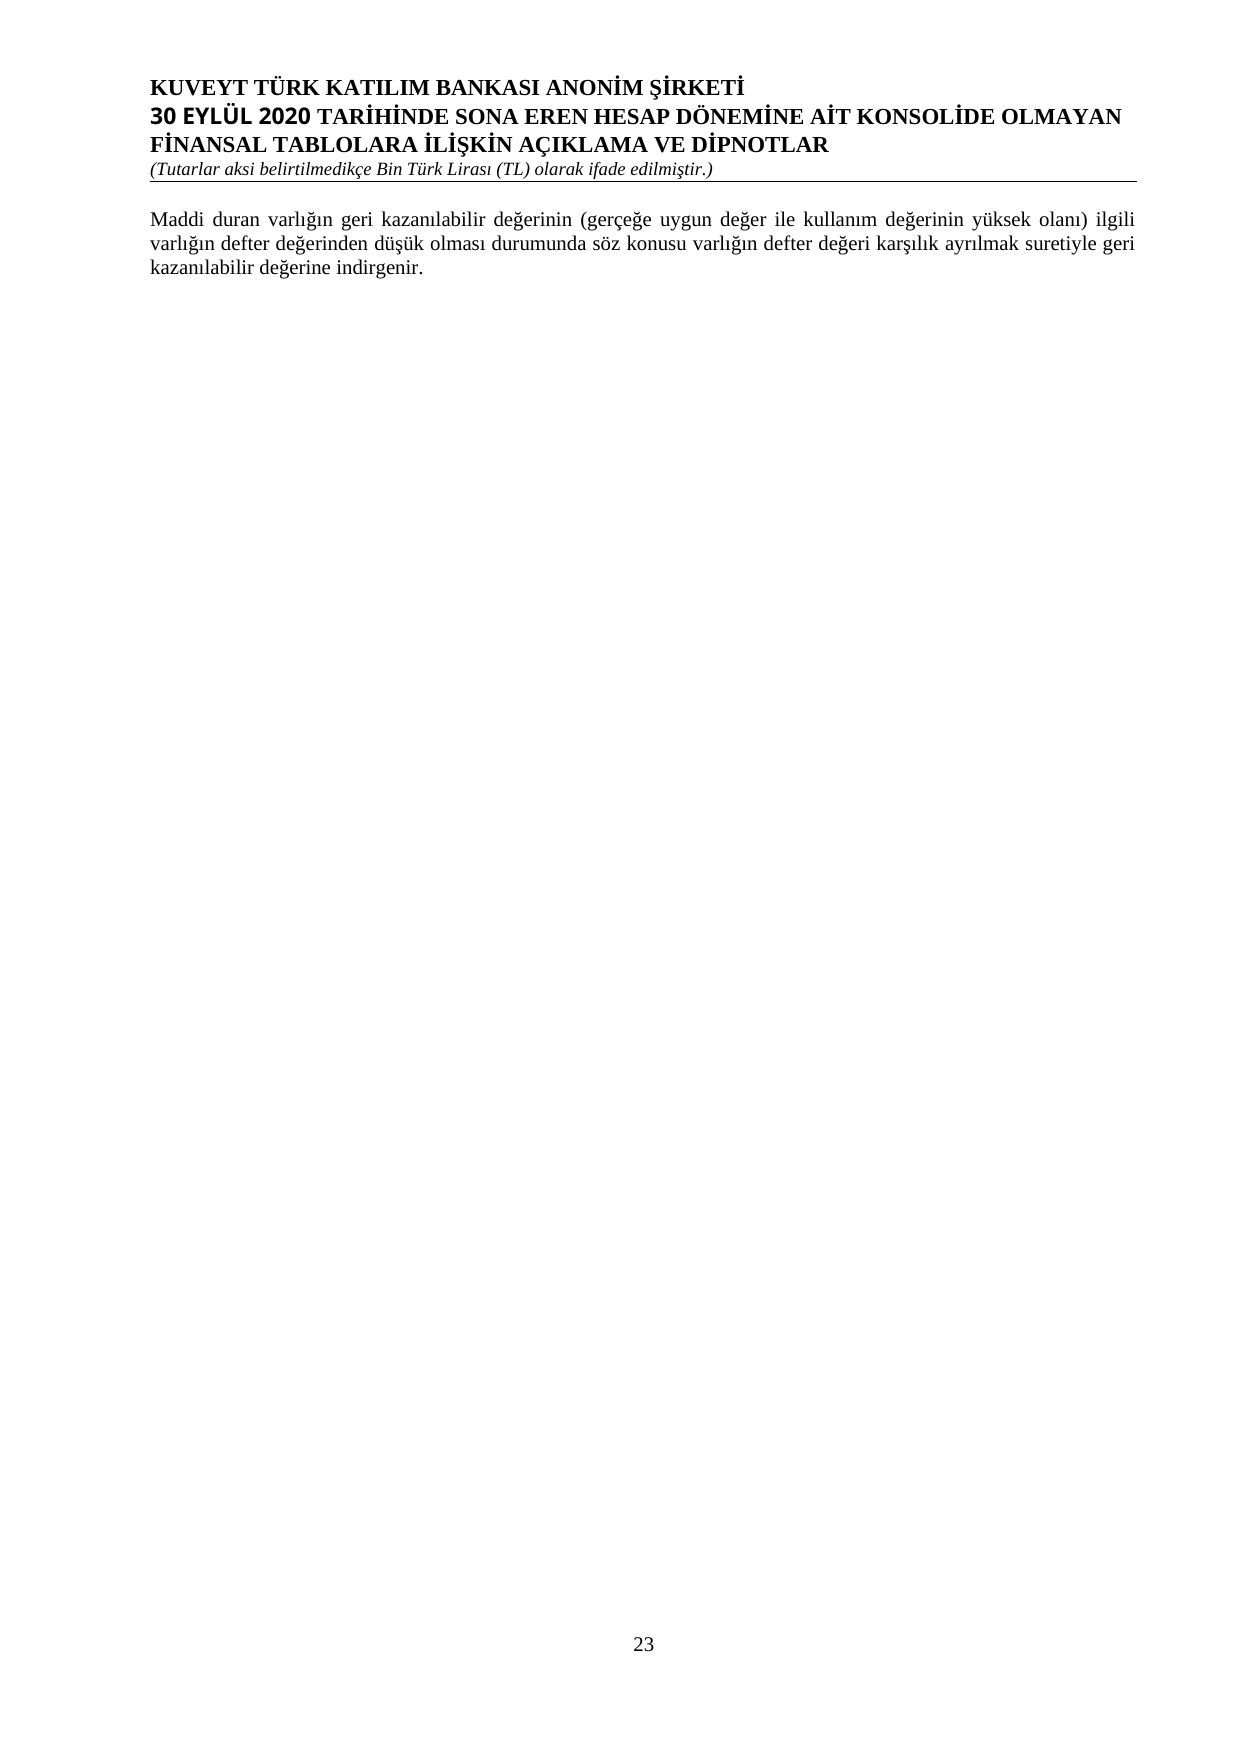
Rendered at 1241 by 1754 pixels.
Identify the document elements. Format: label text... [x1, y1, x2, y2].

text Maddi duran varlığın geri kazanılabilir değerinin (gerçeğe uygun değer ile kullanım değerinin yüksek olanı) ilgili varlığın defter değerinden düşük olması durumunda söz konusu varlığın defter değeri karşılık ayrılmak suretiyle geri kazanılabilir değerine indirgenir. [150, 207, 1137, 279]
